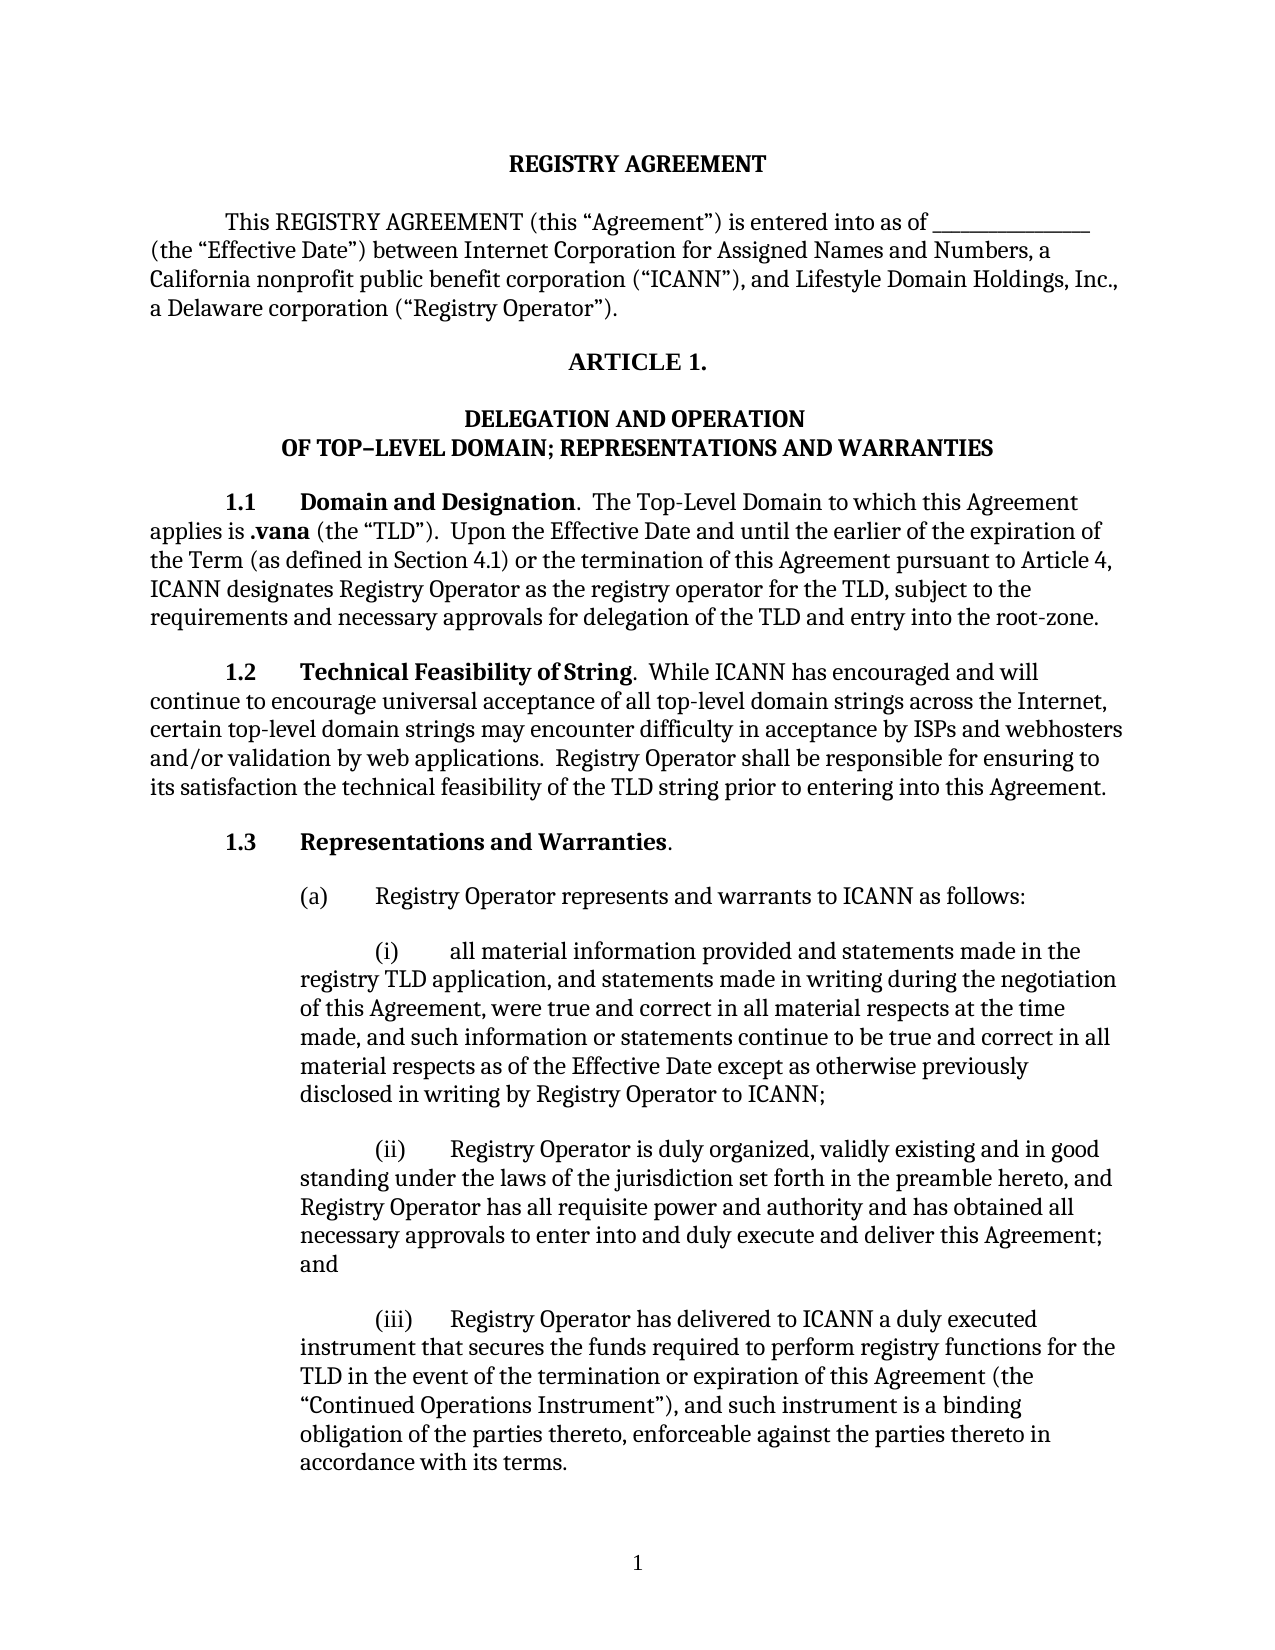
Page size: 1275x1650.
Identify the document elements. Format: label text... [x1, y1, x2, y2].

text Registry Operator is duly organized, validly existing and in good standing under the laws of the jurisdiction set forth in the preamble hereto, and Registry Operator has all requisite power and authority and has obtained all necessary approvals to enter into and duly execute and deliver this Agreement; and [300, 1134, 1125, 1279]
text Technical Feasibility of String. While ICANN has encouraged and will continue to encourage universal acceptance of all top-level domain strings across the Internet, certain top-level domain strings may encounter difficulty in acceptance by ISPs and webhosters and/or validation by web applications. Registry Operator shall be responsible for ensuring to its satisfaction the technical feasibility of the TLD string prior to entering into this Agreement. [150, 657, 1125, 802]
text DELEGATION AND OPERATION OF TOP–LEVEL DOMAIN; REPRESENTATIONS AND WARRANTIES [150, 347, 1125, 462]
text This REGISTRY AGREEMENT (this “Agreement”) is entered into as of _________________ (the “Effective Date”) between Internet Corporation for Assigned Names and Numbers, a California nonprofit public benefit corporation (“ICANN”), and Lifestyle Domain Holdings, Inc., a Delaware corporation (“Registry Operator”). [150, 207, 1125, 322]
text Registry Operator has delivered to ICANN a duly executed instrument that secures the funds required to perform registry functions for the TLD in the event of the termination or expiration of this Agreement (the “Continued Operations Instrument”), and such instrument is a binding obligation of the parties thereto, enforceable against the parties thereto in accordance with its terms. [300, 1304, 1125, 1477]
text Representations and Warranties. [150, 827, 1125, 856]
text all material information provided and statements made in the registry TLD application, and statements made in writing during the negotiation of this Agreement, were true and correct in all material respects at the time made, and such information or statements continue to be true and correct in all material respects as of the Effective Date except as otherwise previously disclosed in writing by Registry Operator to ICANN; [300, 936, 1125, 1109]
text Registry Operator represents and warrants to ICANN as follows: [150, 881, 1125, 911]
text Domain and Designation. The Top-Level Domain to which this Agreement applies is .vana (the “TLD”). Upon the Effective Date and until the earlier of the expiration of the Term (as defined in Section 4.1) or the termination of this Agreement pursuant to Article 4, ICANN designates Registry Operator as the registry operator for the TLD, subject to the requirements and necessary approvals for delegation of the TLD and entry into the root-zone. [150, 487, 1125, 632]
title REGISTRY AGREEMENT [150, 150, 1125, 179]
